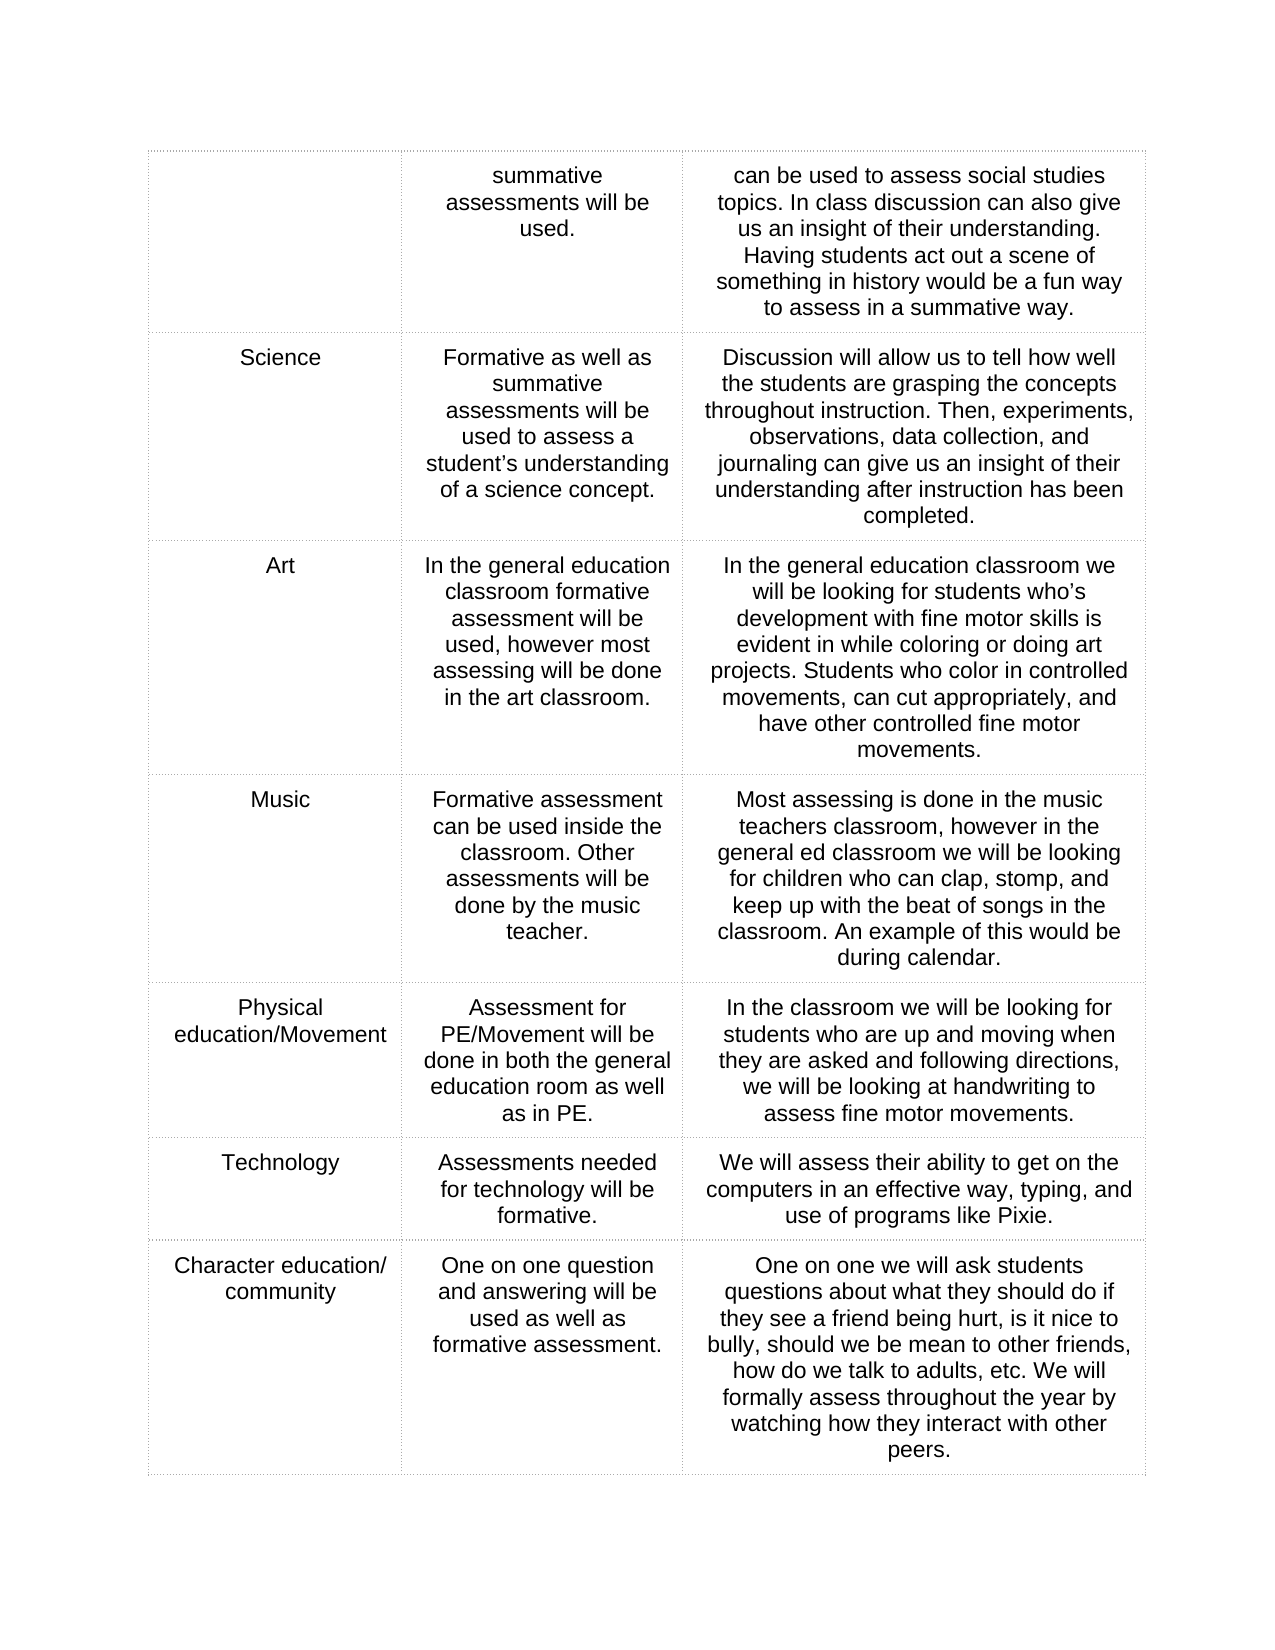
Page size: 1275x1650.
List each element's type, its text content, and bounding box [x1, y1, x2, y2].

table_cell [683, 150, 1145, 332]
table_cell Character education/ community [149, 1239, 402, 1474]
table_cell In the general education classroom formative assessment will be used, however most assessing will be done in the art classroom. [402, 540, 683, 774]
table_cell Formative as well as summative assessments will be used to assess a student’s understanding of a science concept. [402, 332, 683, 539]
table_cell One on one we will ask students questions about what they should do if they see a friend being hurt, is it nice to bully, should we be mean to other friends, how do we talk to adults, etc. We will formally assess throughout the year by watching how they interact with other peers. [683, 1239, 1145, 1474]
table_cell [402, 150, 683, 332]
table_cell Most assessing is done in the music teachers classroom, however in the general ed classroom we will be looking for children who can clap, stomp, and keep up with the beat of songs in the classroom. An example of this would be during calendar. [683, 774, 1145, 982]
table_cell Social Studies [149, 150, 402, 332]
table_cell Physical education/Movement [149, 982, 402, 1137]
table_cell We will assess their ability to get on the computers in an effective way, typing, and use of programs like Pixie. [683, 1137, 1145, 1239]
table_cell Assessments needed for technology will be formative. [402, 1137, 683, 1239]
table_cell Technology [149, 1137, 402, 1239]
table_cell Formative assessment can be used inside the classroom. Other assessments will be done by the music teacher. [402, 774, 683, 982]
table_cell In the classroom we will be looking for students who are up and moving when they are asked and following directions, we will be looking at handwriting to assess fine motor movements. [683, 982, 1145, 1137]
table_cell Art [149, 540, 402, 774]
table_cell Music [149, 774, 402, 982]
table_cell In the general education classroom we will be looking for students who’s development with fine motor skills is evident in while coloring or doing art projects. Students who color in controlled movements, can cut appropriately, and have other controlled fine motor movements. [683, 540, 1145, 774]
table_cell Discussion will allow us to tell how well the students are grasping the concepts throughout instruction. Then, experiments, observations, data collection, and journaling can give us an insight of their understanding after instruction has been completed. [683, 332, 1145, 539]
table_cell Science [149, 332, 402, 539]
table_cell One on one question and answering will be used as well as formative assessment. [402, 1239, 683, 1474]
table_cell Assessment for PE/Movement will be done in both the general education room as well as in PE. [402, 982, 683, 1137]
